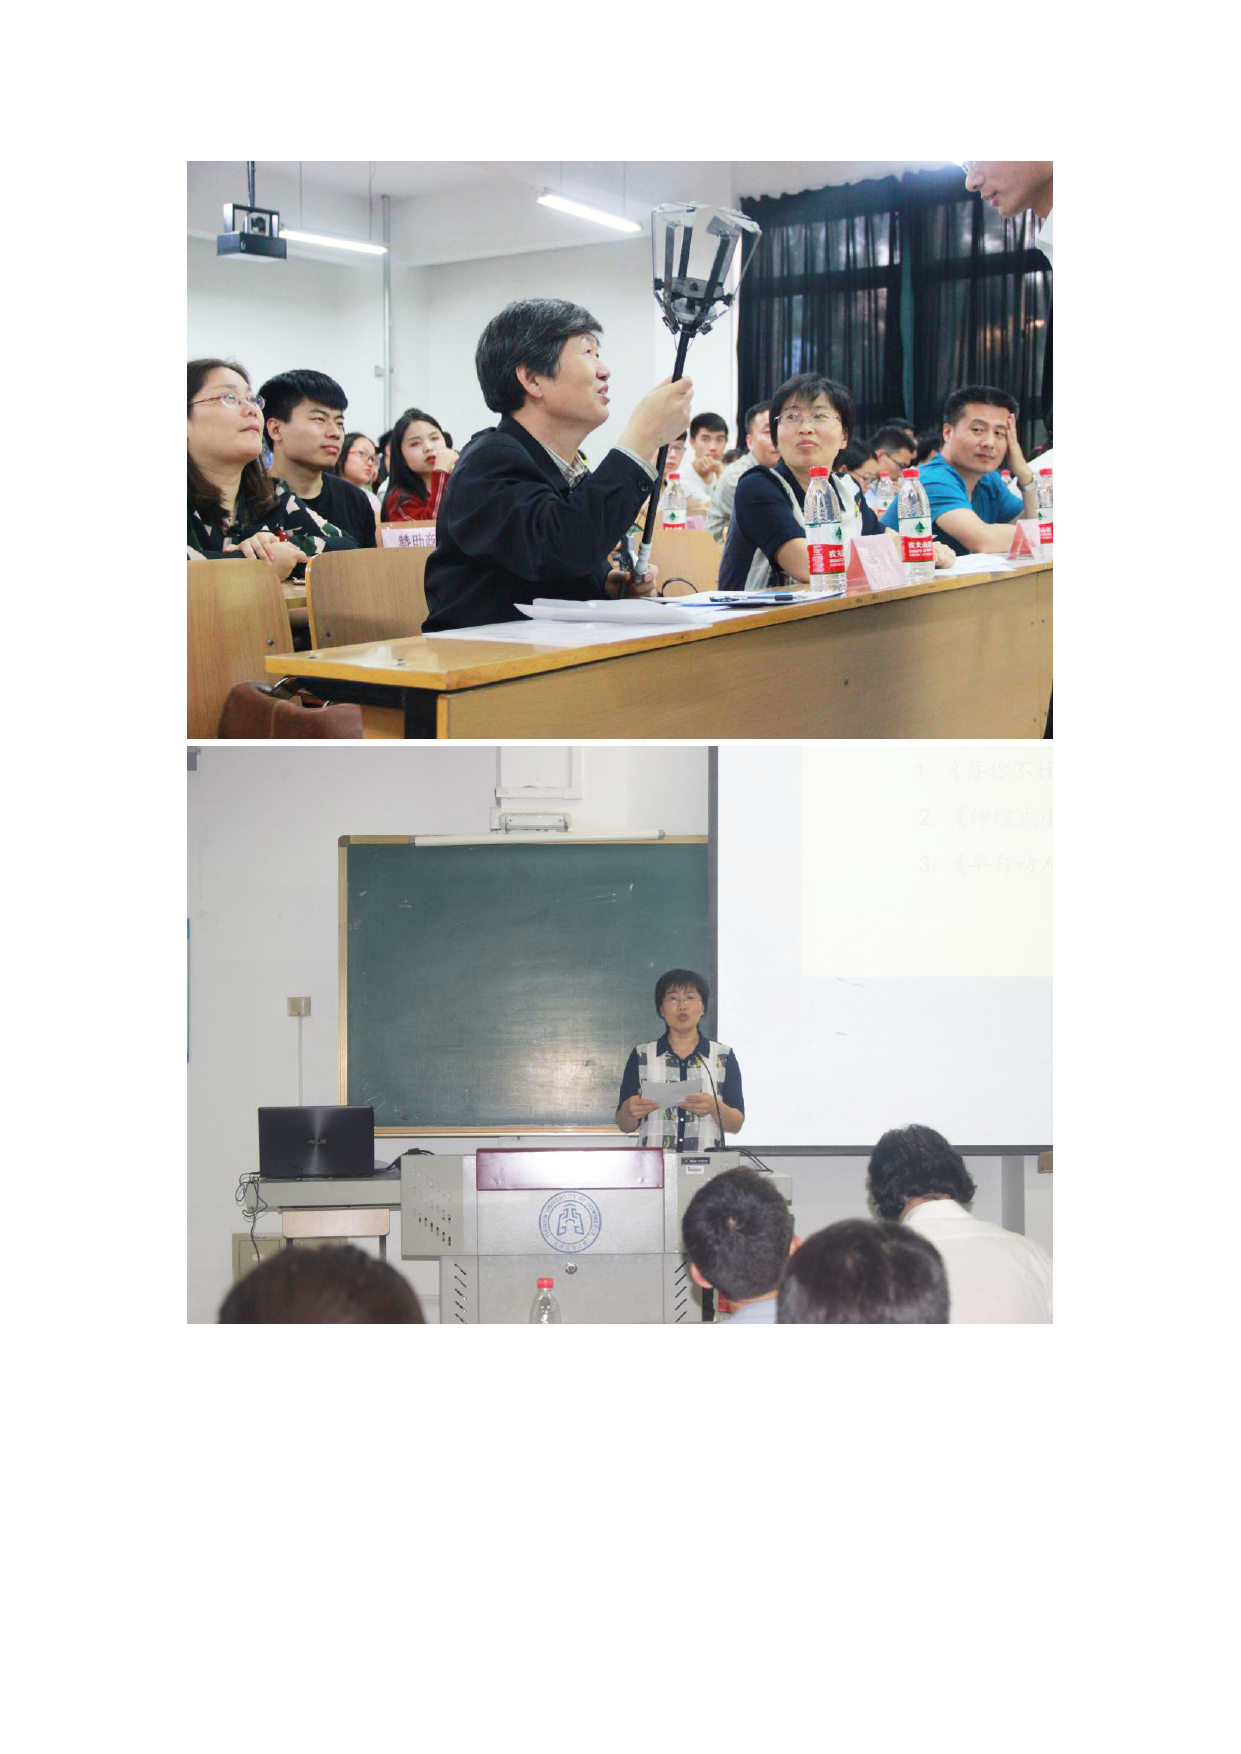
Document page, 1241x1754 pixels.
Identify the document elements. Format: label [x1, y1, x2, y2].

picture [187, 161, 1053, 739]
picture [187, 746, 1053, 1324]
